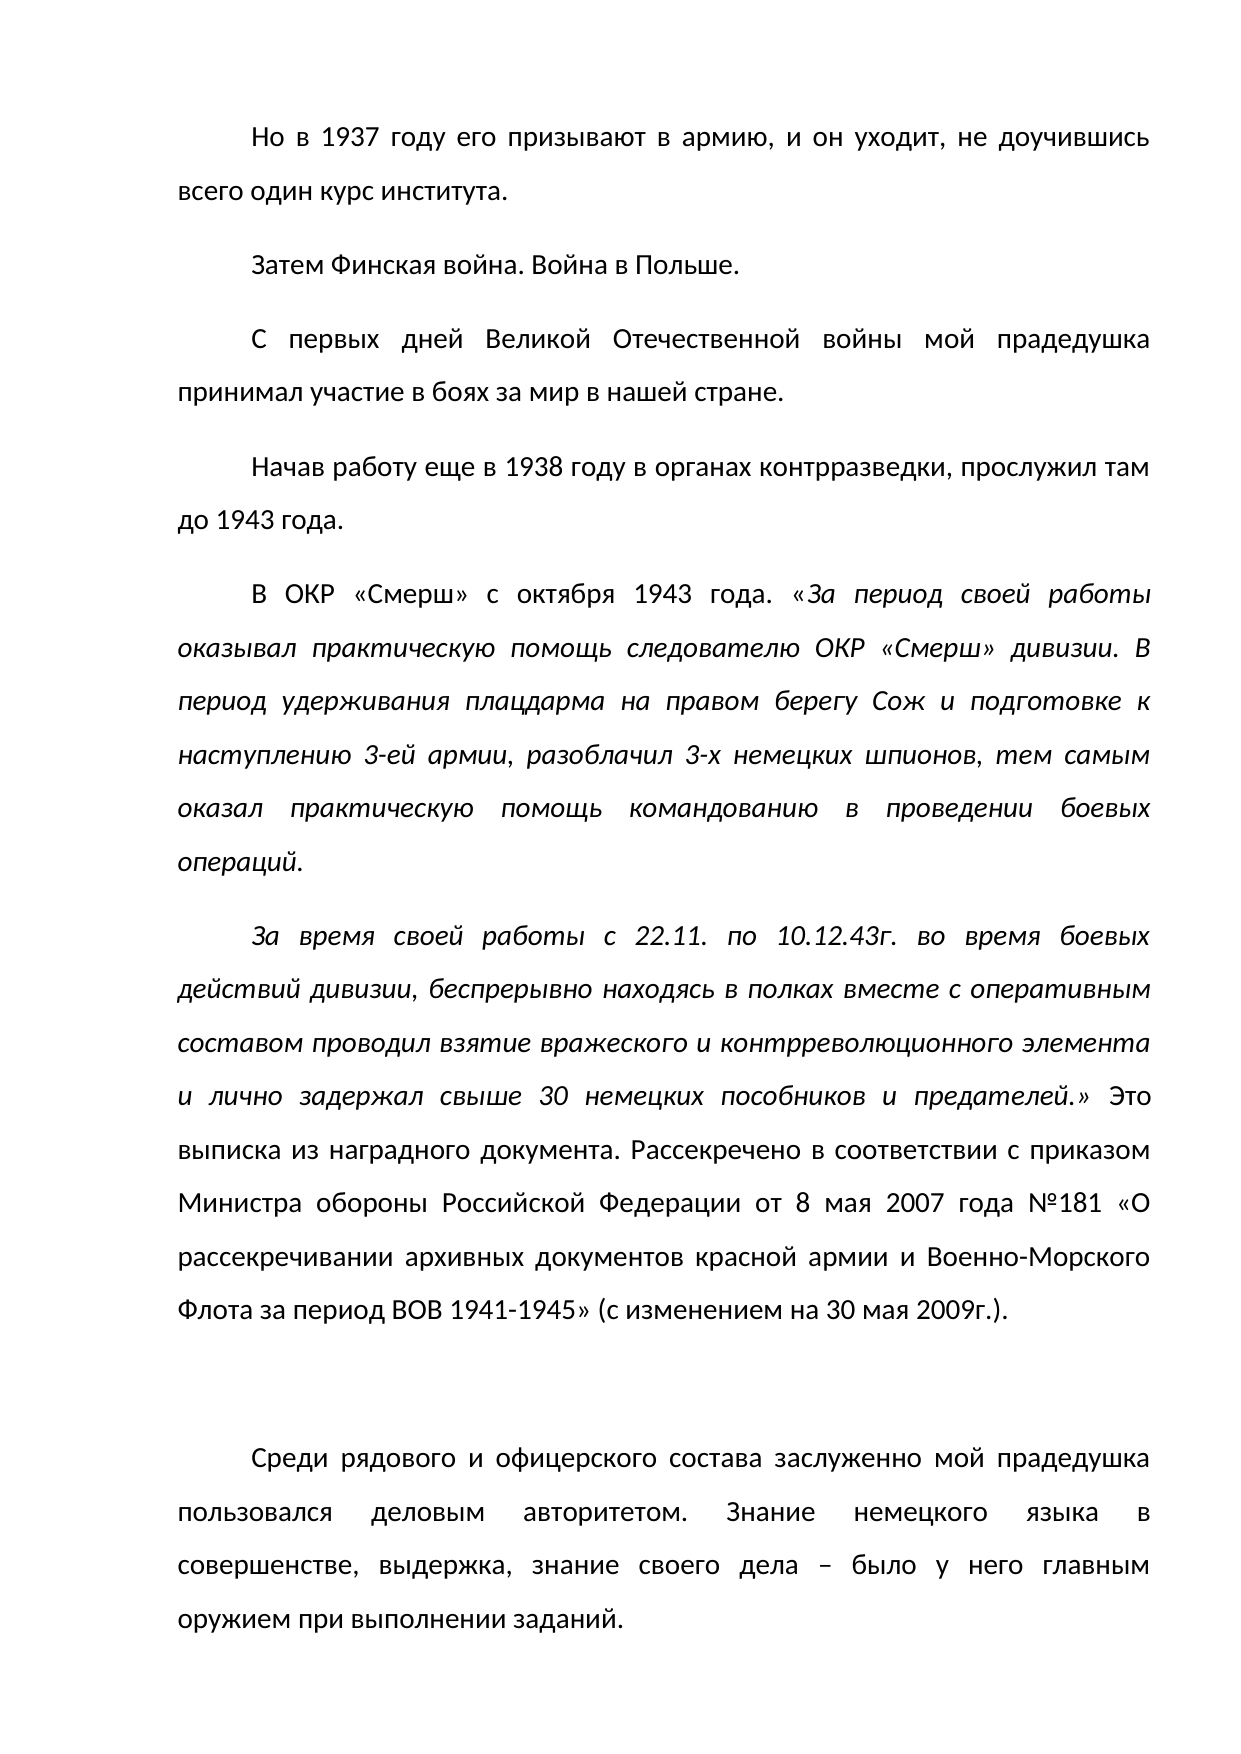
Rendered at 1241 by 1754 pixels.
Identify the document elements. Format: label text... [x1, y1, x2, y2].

text Но в 1937 году его призывают в армию, и он уходит, не доучившись всего один курс института. [177, 118, 1152, 207]
text Начав работу еще в 1938 году в органах контрразведки, прослужил там до 1943 года. [177, 448, 1152, 537]
text В ОКР «Смерш» с октября 1943 года. «За период своей работы оказывал практическую помощь следователю ОКР «Смерш» дивизии. В период удерживания плацдарма на правом берегу Сож и подготовке к наступлению 3-ей армии, разоблачил 3-х немецких шпионов, тем самым оказал практическую помощь командованию в проведении боевых операций. [177, 576, 1152, 878]
text Затем Финская война. Война в Польше. [177, 246, 1152, 281]
text С первых дней Великой Отечественной войны мой прадедушка принимал участие в боях за мир в нашей стране. [177, 320, 1152, 409]
text Среди рядового и офицерского состава заслуженно мой прадедушка пользовался деловым авторитетом. Знание немецкого языка в совершенстве, выдержка, знание своего дела – было у него главным оружием при выполнении заданий. [177, 1439, 1152, 1636]
text За время своей работы с 22.11. по 10.12.43г. во время боевых действий дивизии, беспрерывно находясь в полках вместе с оперативным составом проводил взятие вражеского и контрреволюционного элемента и лично задержал свыше 30 немецких пособников и предателей.» Это выписка из наградного документа. Рассекречено в соответствии с приказом Министра обороны Российской Федерации от 8 мая 2007 года №181 «О рассекречивании архивных документов красной армии и Военно-Морского Флота за период ВОВ 1941-1945» (с изменением на 30 мая 2009г.). [177, 917, 1152, 1327]
